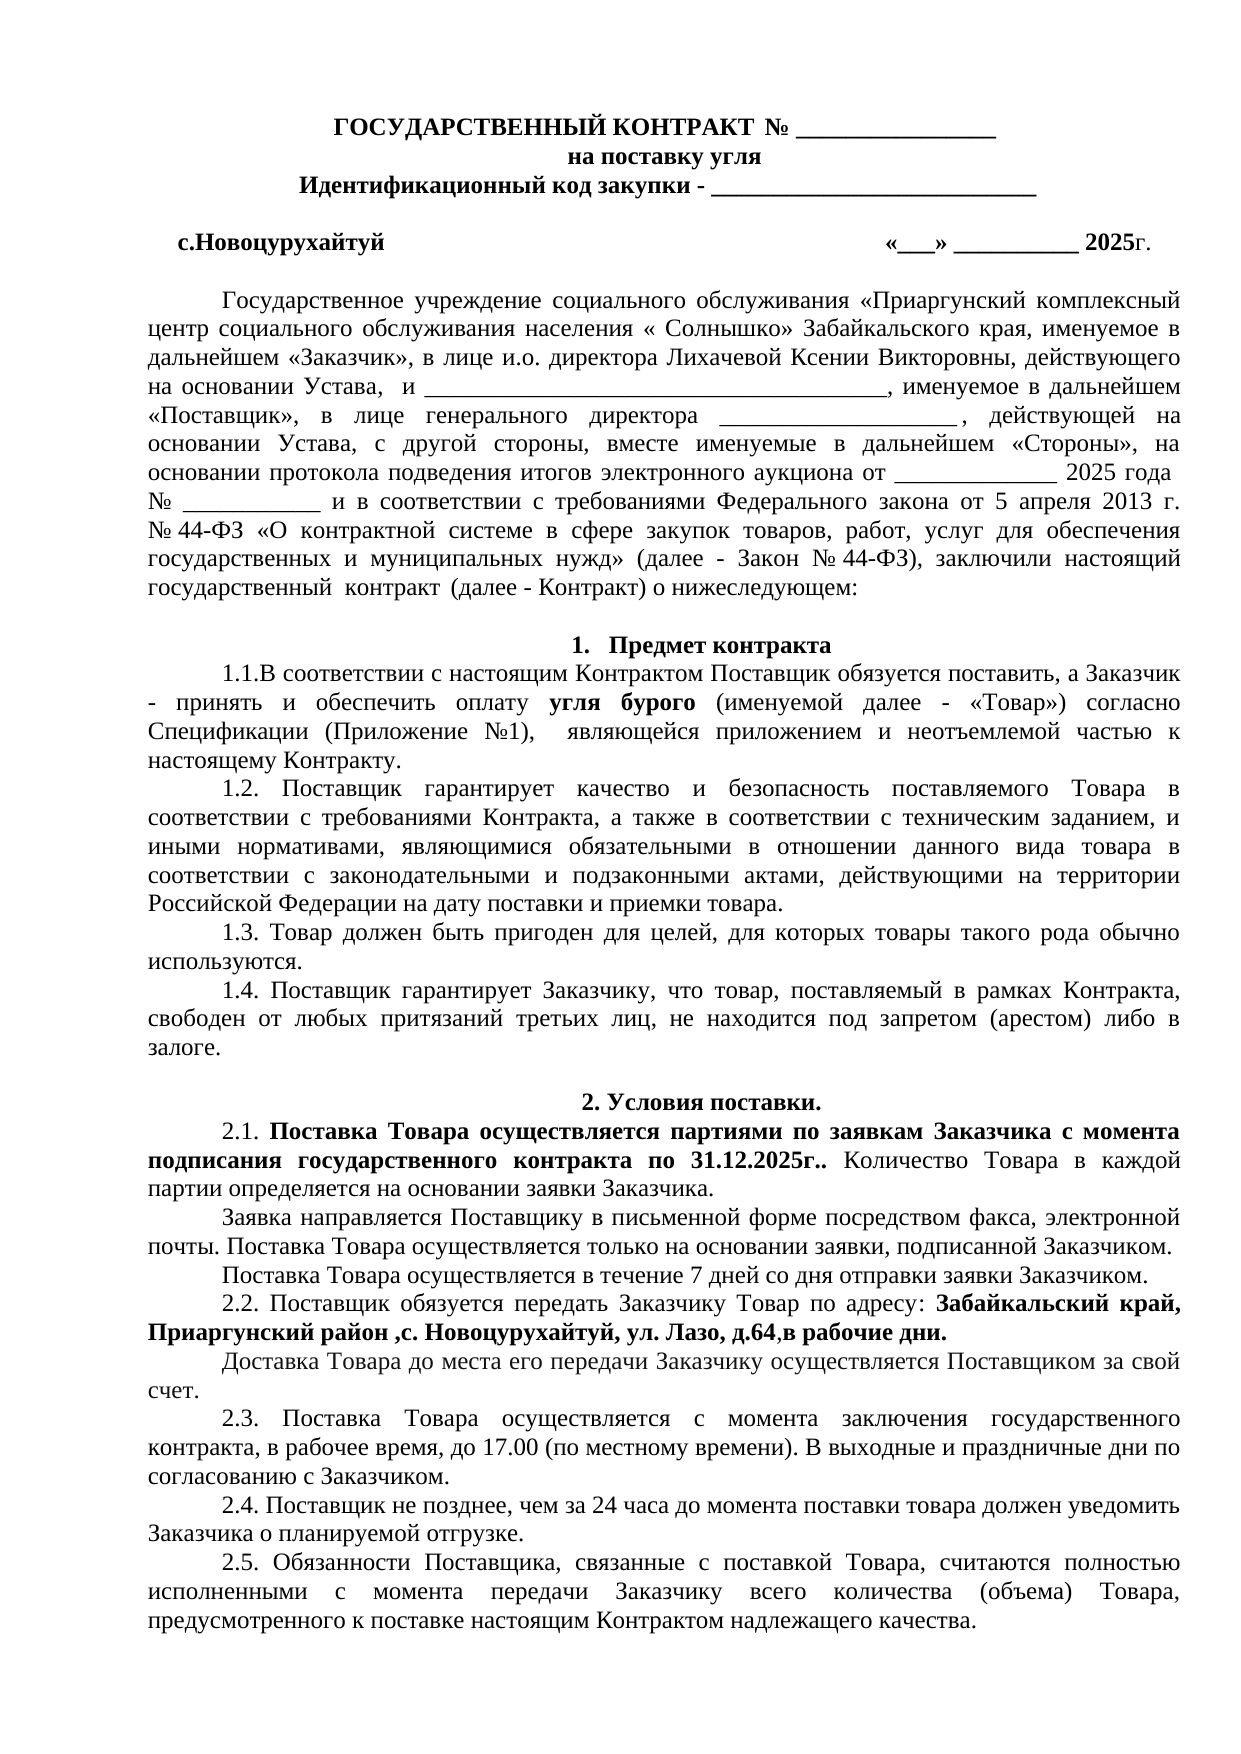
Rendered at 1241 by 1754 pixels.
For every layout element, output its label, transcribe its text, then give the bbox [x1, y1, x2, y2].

text Заявка направляется Поставщику в письменной форме посредством факса, электронной почты. Поставка Товара осуществляется только на основании заявки, подписанной Заказчиком. [148, 1202, 1181, 1260]
text ГОСУДАРСТВЕННЫЙ КОНТРАКТ № ________________ [148, 112, 1181, 141]
list Предмет контракта [222, 630, 1181, 658]
text 2.4. Поставщик не позднее, чем за 24 часа до момента поставки товара должен уведомить Заказчика о планируемой отгрузке. [148, 1490, 1181, 1547]
text 1.2. Поставщик гарантирует качество и безопасность поставляемого Товара в соответствии с требованиями Контракта, а также в соответствии с техническим заданием, и иными нормативами, являющимися обязательными в отношении данного вида товара в соответствии с законодательными и подзаконными актами, действующими на территории Российской Федерации на дату поставки и приемки товара. [148, 773, 1181, 917]
text Идентификационный код закупки - __________________________ [148, 170, 1181, 198]
text 2. Условия поставки. [148, 1087, 1181, 1116]
text 1.4. Поставщик гарантирует Заказчику, что товар, поставляемый в рамках Контракта, свободен от любых притязаний третьих лиц, не находится под запретом (арестом) либо в залоге. [148, 975, 1181, 1061]
text Доставка Товара до места его передачи Заказчику осуществляется Поставщиком за свой счет. [148, 1346, 1181, 1403]
text 2.2. Поставщик обязуется передать Заказчику Товар по адресу: Забайкальский край, Приаргунский район ,с. Новоцурухайтуй, ул. Лазо, д.64,в рабочие дни. [148, 1288, 1181, 1346]
text 1.1.В соответствии с настоящим Контрактом Поставщик обязуется поставить, а Заказчик - принять и обеспечить оплату угля бурого (именуемой далее - «Товар») согласно Спецификации (Приложение №1), являющейся приложением и неотъемлемой частью к настоящему Контракту. [148, 658, 1181, 773]
text с.Новоцурухайтуй «___» __________ 2025г. [148, 227, 1181, 256]
text 2.3. Поставка Товара осуществляется с момента заключения государственного контракта, в рабочее время, до 17.00 (по местному времени). В выходные и праздничные дни по согласованию с Заказчиком. [148, 1403, 1181, 1490]
text 2.5. Обязанности Поставщика, связанные с поставкой Товара, считаются полностью исполненными с момента передачи Заказчику всего количества (объема) Товара, предусмотренного к поставке настоящим Контрактом надлежащего качества. [148, 1547, 1181, 1633]
text 2.1. Поставка Товара осуществляется партиями по заявкам Заказчика с момента подписания государственного контракта по 31.12.2025г.. Количество Товара в каждой партии определяется на основании заявки Заказчика. [148, 1116, 1181, 1202]
text 1.3. Товар должен быть пригоден для целей, для которых товары такого рода обычно используются. [148, 917, 1181, 975]
text на поставку угля [148, 141, 1181, 170]
text Государственное учреждение социального обслуживания «Приаргунский комплексный центр социального обслуживания населения « Солнышко» Забайкальского края, именуемое в дальнейшем «Заказчик», в лице и.о. директора Лихачевой Ксении Викторовны, действующего на основании Устава, и _____________________________________, именуемое в дальнейшем «Поставщик», в лице генерального директора ___________________ , действующей на основании Устава, с другой стороны, вместе именуемые в дальнейшем «Стороны», на основании протокола подведения итогов электронного аукциона от _____________ 2025 года № ___________ и в соответствии с требованиями Федерального закона от 5 апреля 2013 г. № 44-ФЗ «О контрактной системе в сфере закупок товаров, работ, услуг для обеспечения государственных и муниципальных нужд» (далее - Закон № 44-ФЗ), заключили настоящий государственный контракт (далее - Контракт) о нижеследующем: [148, 285, 1181, 601]
text Поставка Товара осуществляется в течение 7 дней со дня отправки заявки Заказчиком. [148, 1260, 1181, 1288]
